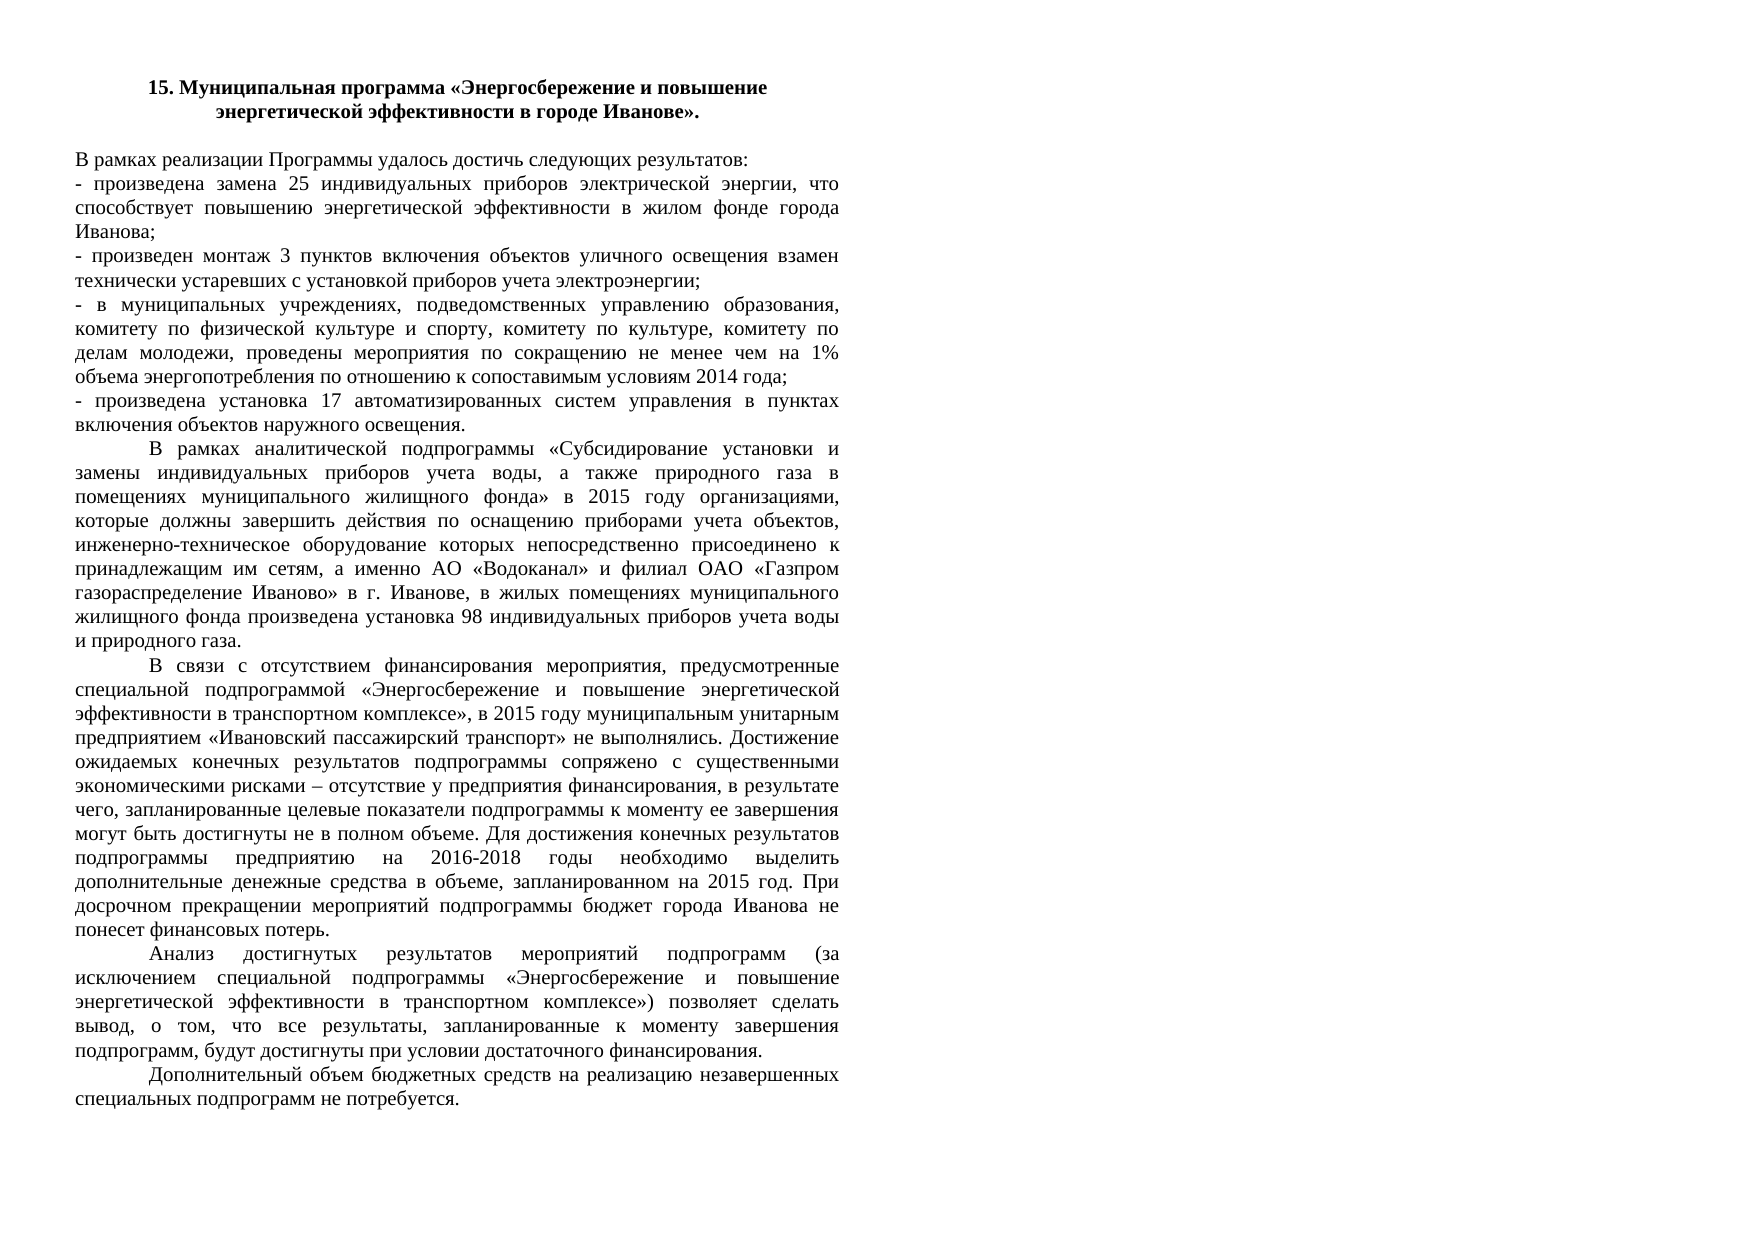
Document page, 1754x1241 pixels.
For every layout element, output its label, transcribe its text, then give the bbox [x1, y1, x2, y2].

text В рамках реализации Программы удалось достичь следующих результатов: [75, 147, 840, 171]
text - произведена установка 17 автоматизированных систем управления в пунктах включения объектов наружного освещения. [75, 388, 840, 436]
text В связи с отсутствием финансирования мероприятия, предусмотренные специальной подпрограммой «Энергосбережение и повышение энергетической эффективности в транспортном комплексе», в 2015 году муниципальным унитарным предприятием «Ивановский пассажирский транспорт» не выполнялись. Достижение ожидаемых конечных результатов подпрограммы сопряжено с существенными экономическими рисками – отсутствие у предприятия финансирования, в результате чего, запланированные целевые показатели подпрограммы к моменту ее завершения могут быть достигнуты не в полном объеме. Для достижения конечных результатов подпрограммы предприятию на 2016-2018 годы необходимо выделить дополнительные денежные средства в объеме, запланированном на 2015 год. При досрочном прекращении мероприятий подпрограммы бюджет города Иванова не понесет финансовых потерь. [75, 652, 840, 941]
text Дополнительный объем бюджетных средств на реализацию незавершенных специальных подпрограмм не потребуется. [75, 1062, 840, 1110]
text Анализ достигнутых результатов мероприятий подпрограмм (за исключением специальной подпрограммы «Энергосбережение и повышение энергетической эффективности в транспортном комплексе») позволяет сделать вывод, о том, что все результаты, запланированные к моменту завершения подпрограмм, будут достигнуты при условии достаточного финансирования. [75, 941, 840, 1062]
text В рамках аналитической подпрограммы «Субсидирование установки и замены индивидуальных приборов учета воды, а также природного газа в помещениях муниципального жилищного фонда» в 2015 году организациями, которые должны завершить действия по оснащению приборами учета объектов, инженерно-техническое оборудование которых непосредственно присоединено к принадлежащим им сетям, а именно АО «Водоканал» и филиал ОАО «Газпром газораспределение Иваново» в г. Иванове, в жилых помещениях муниципального жилищного фонда произведена установка 98 индивидуальных приборов учета воды и природного газа. [75, 436, 840, 652]
text - произведен монтаж 3 пунктов включения объектов уличного освещения взамен технически устаревших с установкой приборов учета электроэнергии; [75, 243, 840, 292]
text - произведена замена 25 индивидуальных приборов электрической энергии, что способствует повышению энергетической эффективности в жилом фонде города Иванова; [75, 171, 840, 243]
text - в муниципальных учреждениях, подведомственных управлению образования, комитету по физической культуре и спорту, комитету по культуре, комитету по делам молодежи, проведены мероприятия по сокращению не менее чем на 1% объема энергопотребления по отношению к сопоставимым условиям 2014 года; [75, 292, 840, 388]
text 15. Муниципальная программа «Энергосбережение и повышение энергетической эффективности в городе Иванове». [75, 75, 840, 123]
